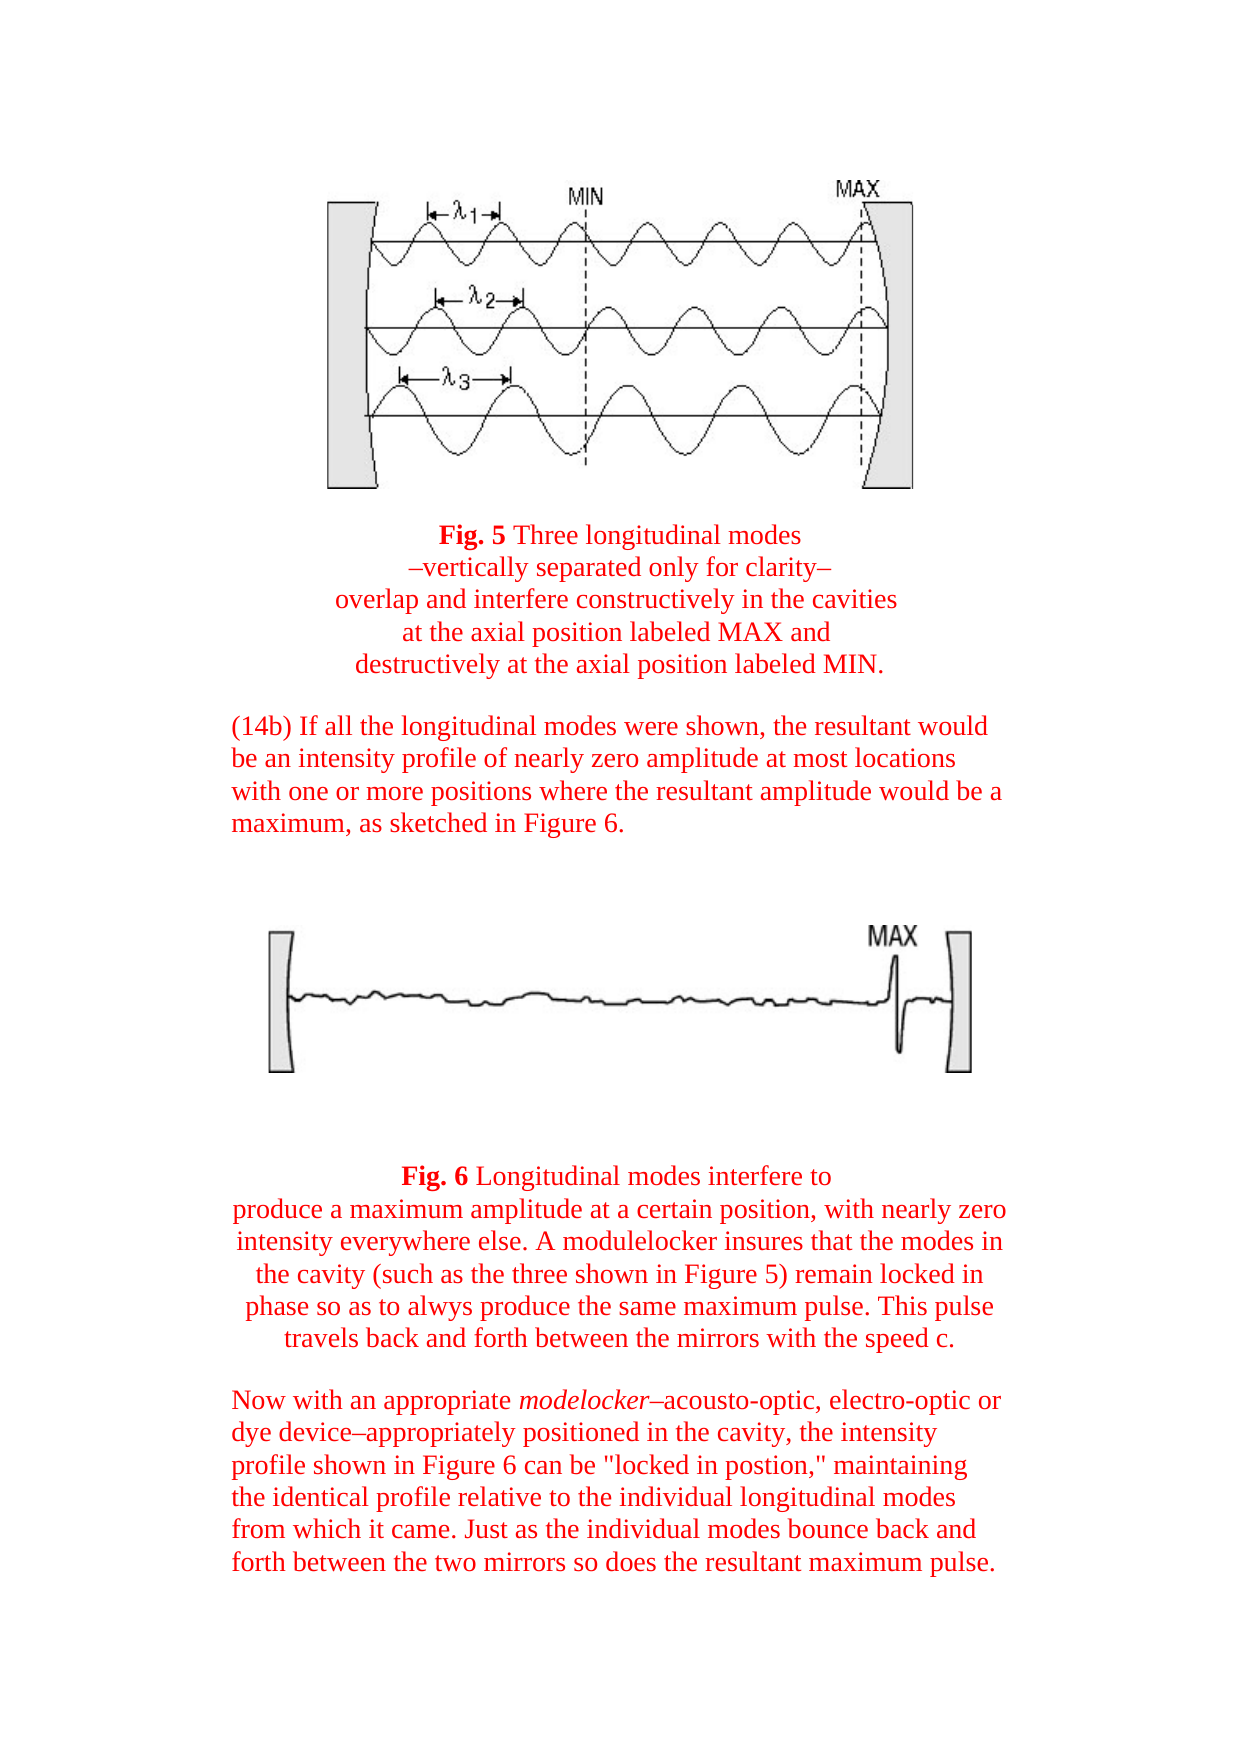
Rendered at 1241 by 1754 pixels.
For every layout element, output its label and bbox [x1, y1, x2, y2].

picture [268, 925, 972, 1073]
table_header [230, 150, 1011, 1579]
picture [327, 180, 914, 489]
